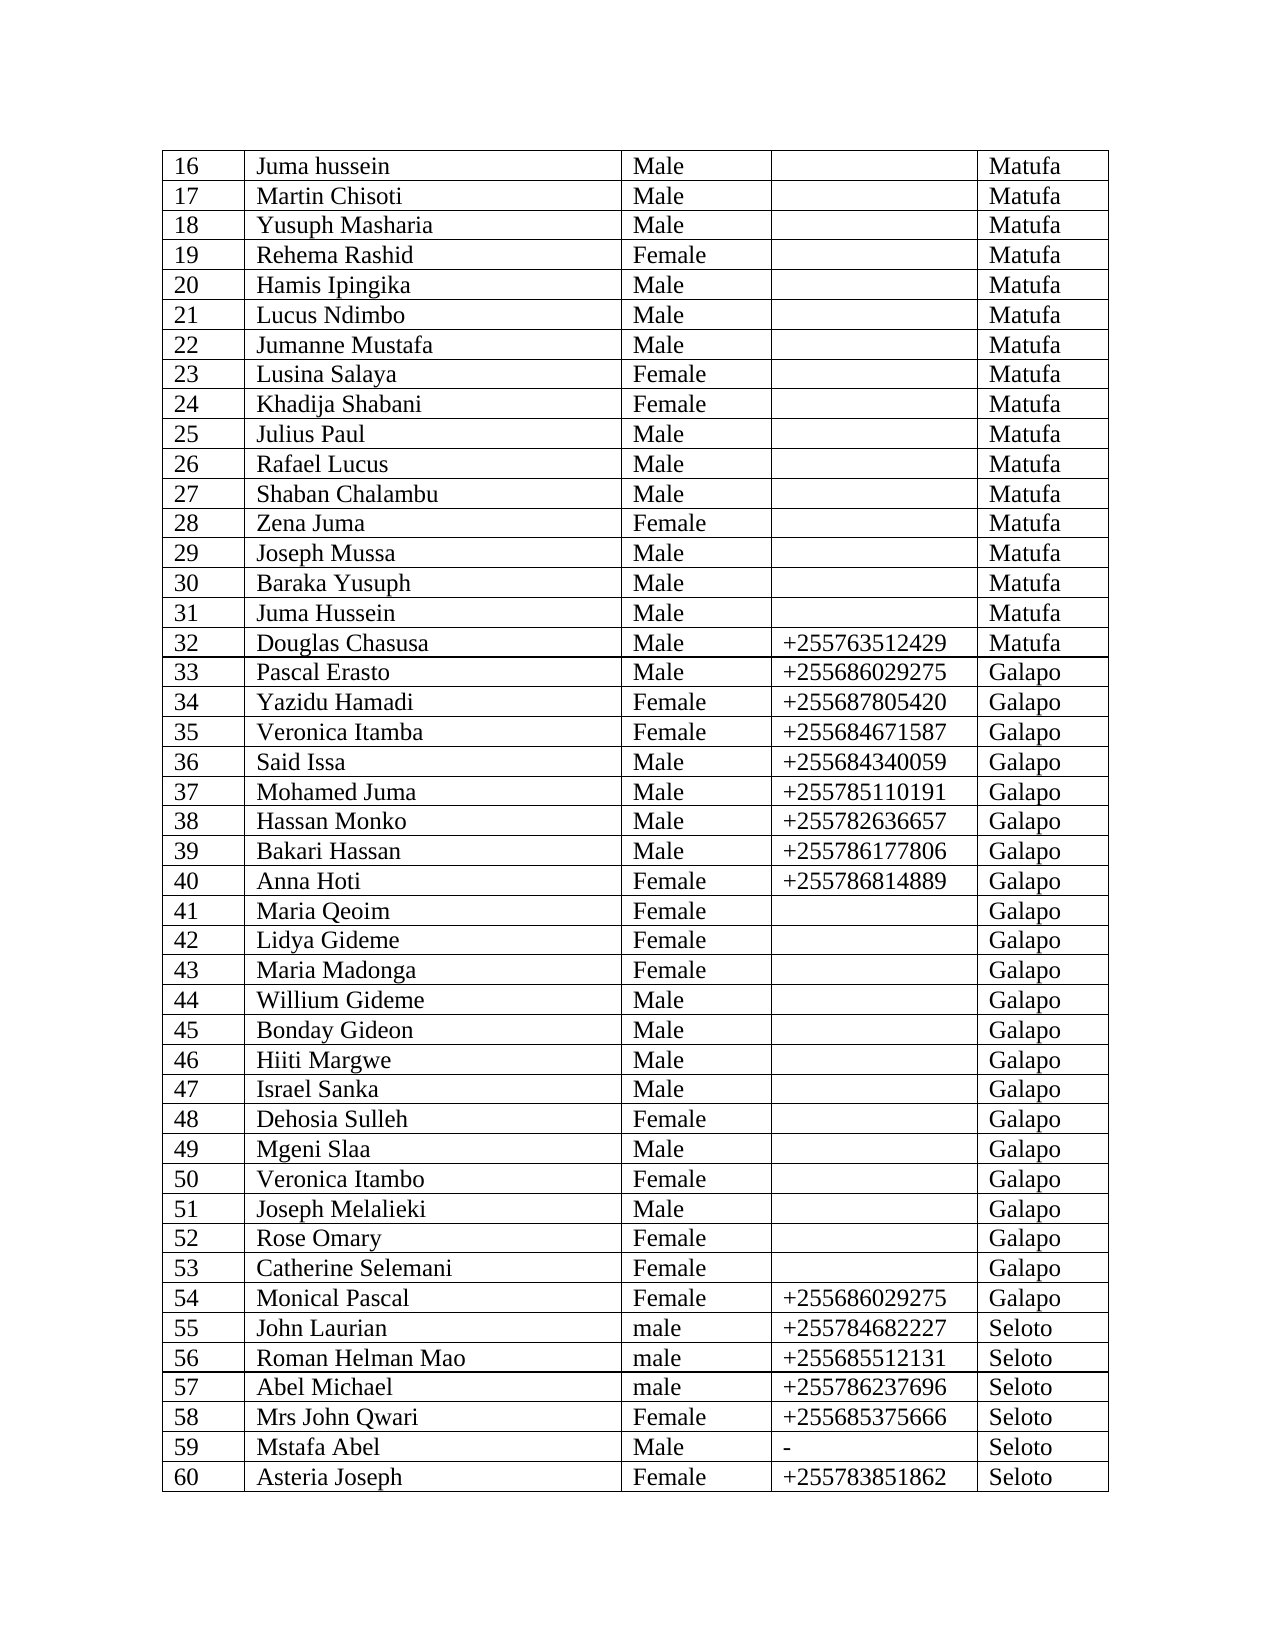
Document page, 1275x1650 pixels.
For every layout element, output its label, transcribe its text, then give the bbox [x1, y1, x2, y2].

table_cell 29 [163, 538, 244, 567]
table_cell Male [622, 1194, 771, 1222]
table_cell +255687805420 [772, 687, 977, 716]
table_cell [772, 1075, 977, 1103]
table_cell Hassan Monko [245, 806, 621, 835]
table_cell Rafael Lucus [245, 449, 621, 478]
table_cell [772, 1134, 977, 1163]
table_cell 32 [163, 628, 244, 656]
table_cell Galapo [978, 1224, 1108, 1252]
table_cell [772, 598, 977, 627]
table_cell Galapo [978, 658, 1108, 686]
table_cell Female [622, 1224, 771, 1252]
table_cell Matufa [978, 538, 1108, 567]
table_cell 52 [163, 1224, 244, 1252]
table_cell Dehosia Sulleh [245, 1104, 621, 1133]
table_cell Joseph Mussa [245, 538, 621, 567]
table_cell [772, 389, 977, 418]
table_cell Matufa [978, 479, 1108, 507]
table_cell [772, 479, 977, 507]
table_cell 39 [163, 836, 244, 865]
table_cell Bakari Hassan [245, 836, 621, 865]
table_cell Female [622, 1104, 771, 1133]
table_cell Joseph Melalieki [245, 1194, 621, 1222]
table_cell 24 [163, 389, 244, 418]
table_cell Male [622, 777, 771, 805]
table_cell 17 [163, 181, 244, 209]
table_cell Male [622, 836, 771, 865]
table_cell Male [622, 479, 771, 507]
table_cell Matufa [978, 270, 1108, 299]
table_cell Matufa [978, 389, 1108, 418]
table_cell 31 [163, 598, 244, 627]
table_cell Matufa [978, 300, 1108, 329]
table_cell 50 [163, 1164, 244, 1193]
table_cell 44 [163, 985, 244, 1014]
table_cell Female [622, 896, 771, 924]
table_cell [772, 926, 977, 954]
table_cell [772, 240, 977, 269]
table_cell Lusina Salaya [245, 360, 621, 388]
table_cell Male [622, 211, 771, 239]
table_cell +255783851862 [772, 1462, 977, 1491]
table_cell Yazidu Hamadi [245, 687, 621, 716]
table_cell Matufa [978, 568, 1108, 597]
table_cell Matufa [978, 211, 1108, 239]
table_cell Said Issa [245, 747, 621, 776]
table_cell Galapo [978, 1045, 1108, 1073]
table_cell [772, 509, 977, 537]
table_cell Galapo [978, 777, 1108, 805]
table_cell Khadija Shabani [245, 389, 621, 418]
table_cell Seloto [978, 1373, 1108, 1401]
table_cell Galapo [978, 1283, 1108, 1312]
table_cell 21 [163, 300, 244, 329]
table_cell 59 [163, 1432, 244, 1461]
table_cell +255784682227 [772, 1313, 977, 1342]
table_cell Galapo [978, 955, 1108, 984]
table_cell +255686029275 [772, 1283, 977, 1312]
table_cell male [622, 1343, 771, 1371]
table_cell Female [622, 360, 771, 388]
table_cell Hamis Ipingika [245, 270, 621, 299]
table_cell 43 [163, 955, 244, 984]
table_cell Male [622, 658, 771, 686]
table_cell Female [622, 717, 771, 746]
table_cell Galapo [978, 1164, 1108, 1193]
table_cell 30 [163, 568, 244, 597]
table_cell 38 [163, 806, 244, 835]
table_cell Hiiti Margwe [245, 1045, 621, 1073]
table_cell Male [622, 419, 771, 448]
table_cell 47 [163, 1075, 244, 1103]
table_cell Veronica Itambo [245, 1164, 621, 1193]
table_cell Zena Juma [245, 509, 621, 537]
table_cell Juma Hussein [245, 598, 621, 627]
table_cell Matufa [978, 151, 1108, 180]
table_cell Galapo [978, 866, 1108, 895]
table_cell [772, 955, 977, 984]
table_cell Bonday Gideon [245, 1015, 621, 1044]
table_cell 33 [163, 658, 244, 686]
table_cell Male [622, 747, 771, 776]
table_cell Douglas Chasusa [245, 628, 621, 656]
table_cell [772, 181, 977, 209]
table_cell 41 [163, 896, 244, 924]
table_cell Baraka Yusuph [245, 568, 621, 597]
table_cell 20 [163, 270, 244, 299]
table_cell 54 [163, 1283, 244, 1312]
table_cell [772, 360, 977, 388]
table_cell +255685375666 [772, 1402, 977, 1431]
table_cell Male [622, 1075, 771, 1103]
table_cell 55 [163, 1313, 244, 1342]
table_cell Israel Sanka [245, 1075, 621, 1103]
table_cell Julius Paul [245, 419, 621, 448]
table_cell 49 [163, 1134, 244, 1163]
table_cell Matufa [978, 449, 1108, 478]
table_cell Male [622, 1432, 771, 1461]
table_cell Seloto [978, 1432, 1108, 1461]
table_cell [772, 568, 977, 597]
table_cell [772, 1164, 977, 1193]
table_cell Female [622, 389, 771, 418]
table_cell Galapo [978, 1253, 1108, 1282]
table_cell Matufa [978, 181, 1108, 209]
table_cell Female [622, 509, 771, 537]
table_cell Veronica Itamba [245, 717, 621, 746]
table_cell 36 [163, 747, 244, 776]
table_cell [772, 1224, 977, 1252]
table_cell 57 [163, 1373, 244, 1401]
table_cell 35 [163, 717, 244, 746]
table_cell 26 [163, 449, 244, 478]
table_cell Male [622, 806, 771, 835]
table_cell 56 [163, 1343, 244, 1371]
table_cell Male [622, 270, 771, 299]
table_cell Female [622, 1164, 771, 1193]
table_cell Galapo [978, 1015, 1108, 1044]
table_cell Yusuph Masharia [245, 211, 621, 239]
table_cell Male [622, 330, 771, 358]
table_cell 60 [163, 1462, 244, 1491]
table_cell Monical Pascal [245, 1283, 621, 1312]
table_cell male [622, 1373, 771, 1401]
table_cell Female [622, 955, 771, 984]
table_cell Female [622, 687, 771, 716]
table_cell [772, 419, 977, 448]
table_cell 28 [163, 509, 244, 537]
table_cell Seloto [978, 1343, 1108, 1371]
table_cell 51 [163, 1194, 244, 1222]
table_cell [772, 896, 977, 924]
table_cell [772, 211, 977, 239]
table_cell 42 [163, 926, 244, 954]
table_cell Galapo [978, 836, 1108, 865]
table_cell Female [622, 240, 771, 269]
table_cell Jumanne Mustafa [245, 330, 621, 358]
table_cell [772, 270, 977, 299]
table_cell +255785110191 [772, 777, 977, 805]
table_cell Male [622, 1134, 771, 1163]
table_cell Male [622, 181, 771, 209]
table_cell 40 [163, 866, 244, 895]
table_cell Galapo [978, 717, 1108, 746]
table_cell 22 [163, 330, 244, 358]
table_cell Shaban Chalambu [245, 479, 621, 507]
table_cell Galapo [978, 687, 1108, 716]
table_cell Male [622, 1015, 771, 1044]
table_cell Abel Michael [245, 1373, 621, 1401]
table_cell Matufa [978, 419, 1108, 448]
table_cell Mgeni Slaa [245, 1134, 621, 1163]
table_cell Female [622, 1253, 771, 1282]
table_cell Matufa [978, 360, 1108, 388]
table_cell 37 [163, 777, 244, 805]
table_cell Seloto [978, 1462, 1108, 1491]
table_cell Female [622, 866, 771, 895]
table_cell Galapo [978, 985, 1108, 1014]
table_cell Juma hussein [245, 151, 621, 180]
table_cell male [622, 1313, 771, 1342]
table_cell 27 [163, 479, 244, 507]
table_cell +255686029275 [772, 658, 977, 686]
table_cell 34 [163, 687, 244, 716]
table_cell Female [622, 1402, 771, 1431]
table_cell 25 [163, 419, 244, 448]
table_cell Catherine Selemani [245, 1253, 621, 1282]
table_cell 16 [163, 151, 244, 180]
table_cell Maria Qeoim [245, 896, 621, 924]
table_cell Willium Gideme [245, 985, 621, 1014]
table_cell +255786814889 [772, 866, 977, 895]
table_cell 23 [163, 360, 244, 388]
table_cell Galapo [978, 1104, 1108, 1133]
table_cell - [772, 1432, 977, 1461]
table_cell Seloto [978, 1313, 1108, 1342]
table_cell Matufa [978, 598, 1108, 627]
table_cell 19 [163, 240, 244, 269]
table_cell [772, 1253, 977, 1282]
table_cell Anna Hoti [245, 866, 621, 895]
table_cell [772, 1015, 977, 1044]
table_cell Male [622, 628, 771, 656]
table_cell Lidya Gideme [245, 926, 621, 954]
table_cell Lucus Ndimbo [245, 300, 621, 329]
table_cell Galapo [978, 926, 1108, 954]
table_cell +255786237696 [772, 1373, 977, 1401]
table_cell [772, 1194, 977, 1222]
table_cell Maria Madonga [245, 955, 621, 984]
table_cell +255685512131 [772, 1343, 977, 1371]
table_cell [772, 300, 977, 329]
table_cell +255684671587 [772, 717, 977, 746]
table_cell [772, 538, 977, 567]
table_cell Female [622, 1462, 771, 1491]
table_cell Roman Helman Mao [245, 1343, 621, 1371]
table_cell Galapo [978, 896, 1108, 924]
table_cell Galapo [978, 1075, 1108, 1103]
table_cell Mrs John Qwari [245, 1402, 621, 1431]
table_cell Male [622, 1045, 771, 1073]
table_cell [772, 1045, 977, 1073]
table_cell 46 [163, 1045, 244, 1073]
table_cell John Laurian [245, 1313, 621, 1342]
table_cell 18 [163, 211, 244, 239]
table_cell Female [622, 1283, 771, 1312]
table_cell +255782636657 [772, 806, 977, 835]
table_cell Rose Omary [245, 1224, 621, 1252]
table_cell Galapo [978, 747, 1108, 776]
table_cell Male [622, 985, 771, 1014]
table_cell Male [622, 538, 771, 567]
table_cell Male [622, 151, 771, 180]
table_cell [772, 985, 977, 1014]
table_cell Matufa [978, 509, 1108, 537]
table_cell 58 [163, 1402, 244, 1431]
table_cell 53 [163, 1253, 244, 1282]
table_cell [772, 449, 977, 478]
table_cell Rehema Rashid [245, 240, 621, 269]
table_cell 48 [163, 1104, 244, 1133]
table_cell [772, 1104, 977, 1133]
table_cell Pascal Erasto [245, 658, 621, 686]
table_cell +255684340059 [772, 747, 977, 776]
table_cell Mstafa Abel [245, 1432, 621, 1461]
table_cell [772, 330, 977, 358]
table_cell +255786177806 [772, 836, 977, 865]
table_cell Female [622, 926, 771, 954]
table_cell Male [622, 300, 771, 329]
table_cell Galapo [978, 1134, 1108, 1163]
table_cell Martin Chisoti [245, 181, 621, 209]
table_cell Matufa [978, 240, 1108, 269]
table_cell Mohamed Juma [245, 777, 621, 805]
table_cell 45 [163, 1015, 244, 1044]
table_cell [772, 151, 977, 180]
table_cell Galapo [978, 806, 1108, 835]
table_cell Galapo [978, 1194, 1108, 1222]
table_cell Asteria Joseph [245, 1462, 621, 1491]
table_cell Matufa [978, 330, 1108, 358]
table_cell Male [622, 568, 771, 597]
table_cell Seloto [978, 1402, 1108, 1431]
table_cell +255763512429 [772, 628, 977, 656]
table_cell Male [622, 449, 771, 478]
table_cell Male [622, 598, 771, 627]
table_cell Matufa [978, 628, 1108, 656]
